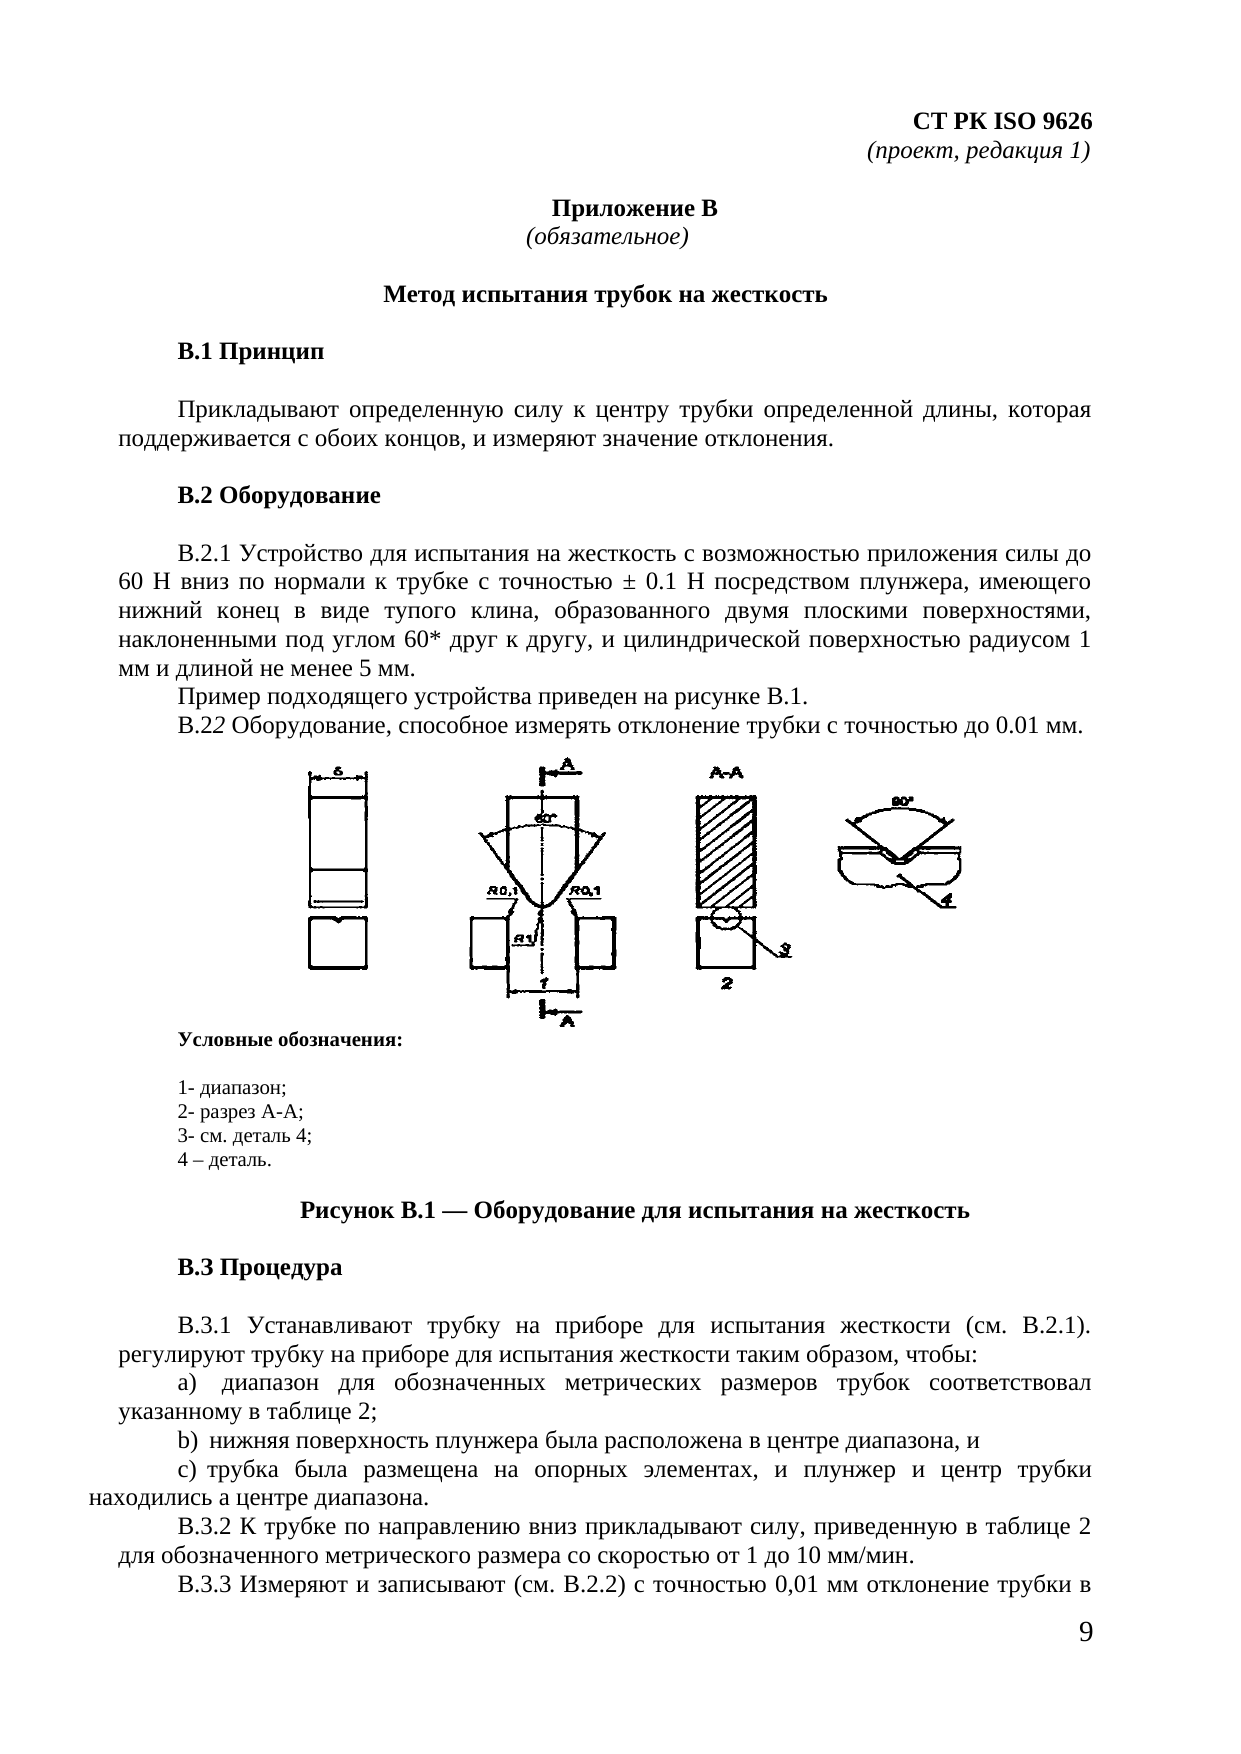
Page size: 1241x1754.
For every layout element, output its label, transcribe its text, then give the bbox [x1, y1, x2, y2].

text 4 – деталь. [118, 1147, 1092, 1171]
text Рисунок В.1 — Оборудование для испытания на жесткость [118, 1195, 1092, 1224]
text Приложение В [118, 193, 1092, 221]
text В.22 Оборудование, способное измерять отклонение трубки с точностью до 0.01 мм. [118, 710, 1092, 739]
text В.2 Оборудование [118, 480, 1092, 509]
text В.2.1 Устройство для испытания на жесткость с возможностью приложения силы до 60 Н вниз по нормали к трубке с точностью ± 0.1 Н посредством плунжера, имеющего нижний конец в виде тупого клина, образованного двумя плоскими поверхностями, наклоненными под углом 60* друг к другу, и цилиндрической поверхностью радиусом 1 мм и длиной не менее 5 мм. [118, 538, 1092, 681]
text В.3.2 К трубке по направлению вниз прикладывают силу, приведенную в таблице 2 для обозначенного метрического размера со скоростью от 1 до 10 мм/мин. [118, 1511, 1092, 1569]
text Прикладывают определенную силу к центру трубки определенной длины, которая поддерживается с обоих концов, и измеряют значение отклонения. [118, 394, 1092, 451]
text В.3.3 Измеряют и записывают (см. В.2.2) с точностью 0,01 мм отклонение трубки в точке приложения силы. [118, 1569, 1092, 1597]
list трубка была размещена на опорных элементах, и плунжер и центр трубки находились а центре диапазона. [88, 1454, 1092, 1511]
text Условные обозначения: [118, 1026, 1092, 1051]
text 3- см. деталь 4; [118, 1123, 1092, 1147]
text 1- диапазон; [118, 1074, 1092, 1099]
picture [308, 757, 962, 1027]
text Метод испытания трубок на жесткость [118, 279, 1092, 308]
list диапазон для обозначенных метрических размеров трубок соответствовал указанному в таблице 2; [118, 1367, 1092, 1425]
text В.3.1 Устанавливают трубку на приборе для испытания жесткости (см. В.2.1). регулируют трубку на приборе для испытания жесткости таким образом, чтобы: [118, 1310, 1092, 1367]
text 2- разрез А-А; [118, 1099, 1092, 1123]
text В.1 Принцип [118, 336, 1092, 365]
list нижняя поверхность плунжера была расположена в центре диапазона, и [88, 1425, 1092, 1454]
text Пример подходящего устройства приведен на рисунке В.1. [118, 681, 1092, 710]
text (обязательное) [118, 221, 1092, 250]
text В.З Процедура [118, 1252, 1092, 1281]
